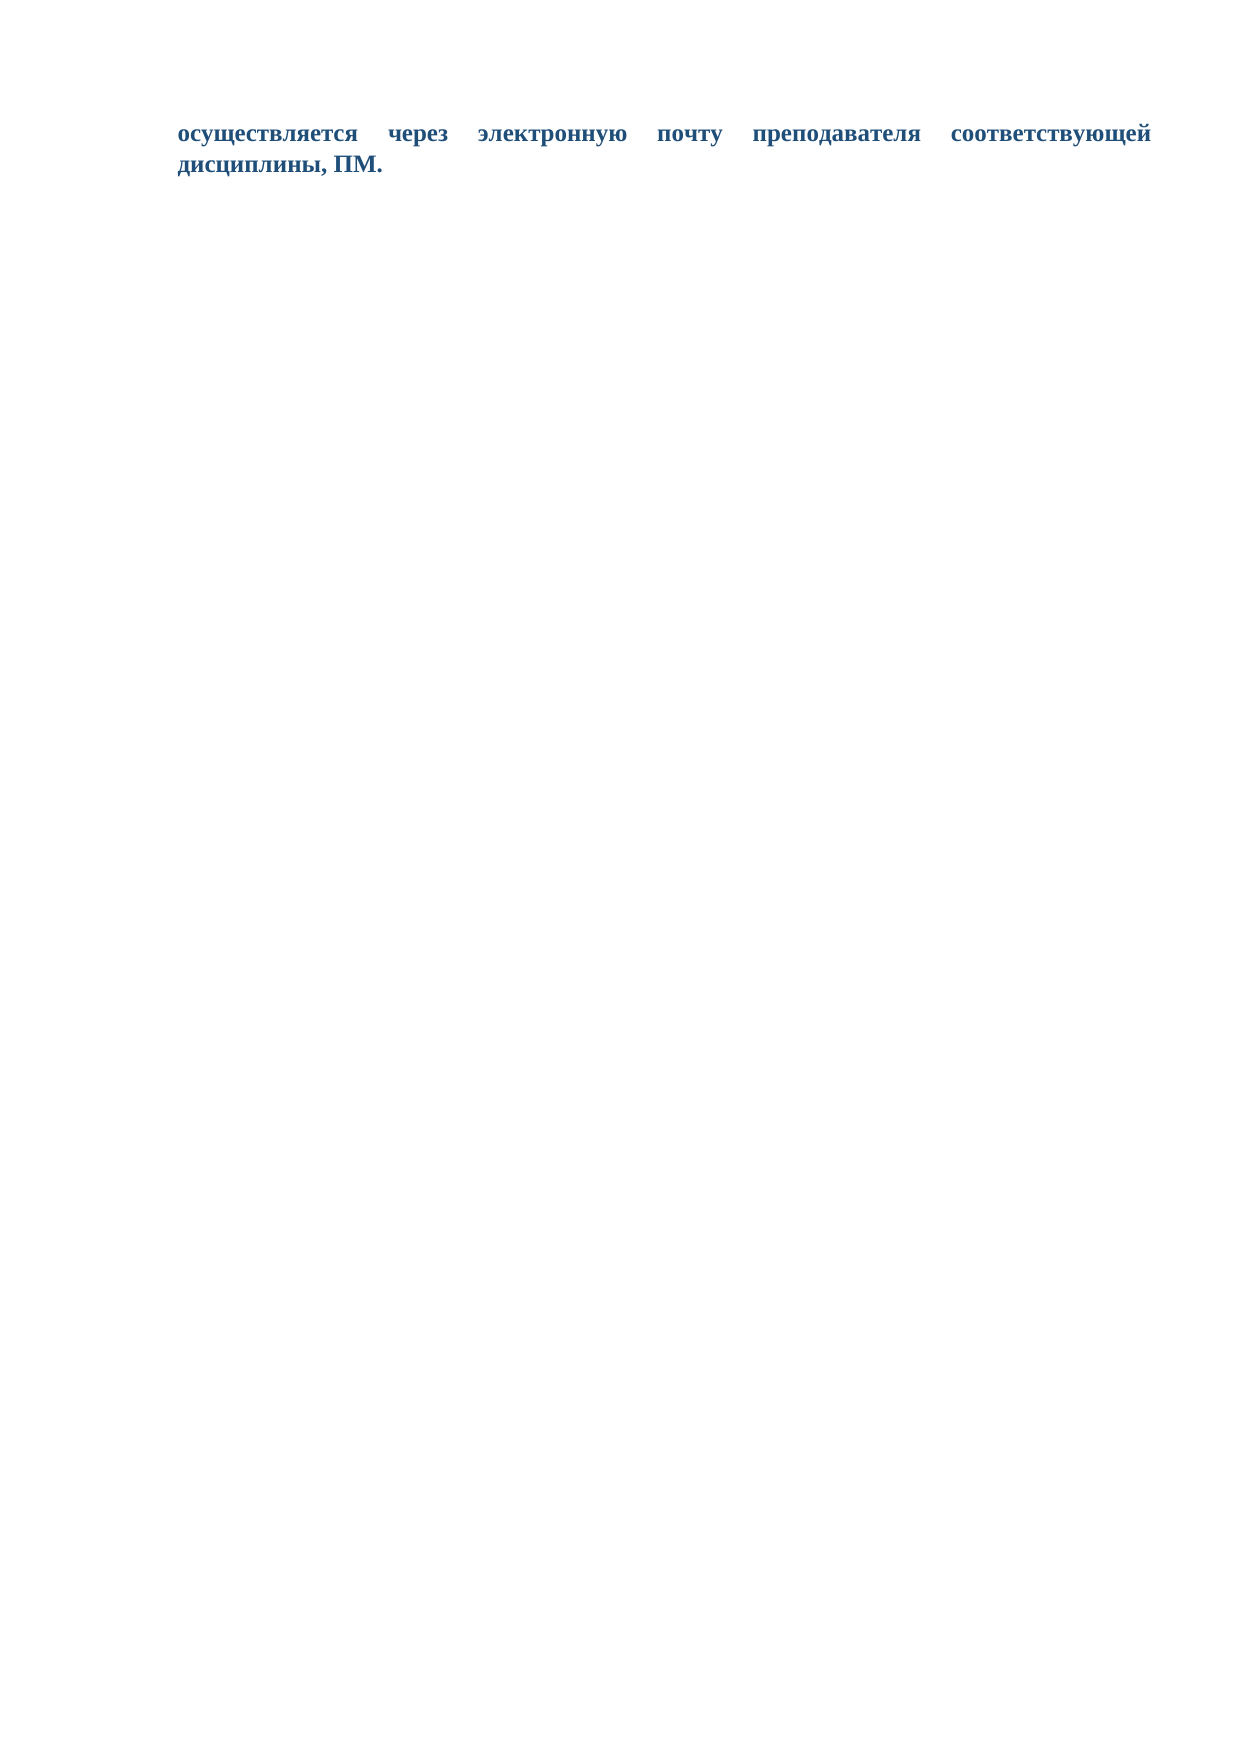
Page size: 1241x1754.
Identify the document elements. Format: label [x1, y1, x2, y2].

text [177, 118, 1152, 178]
